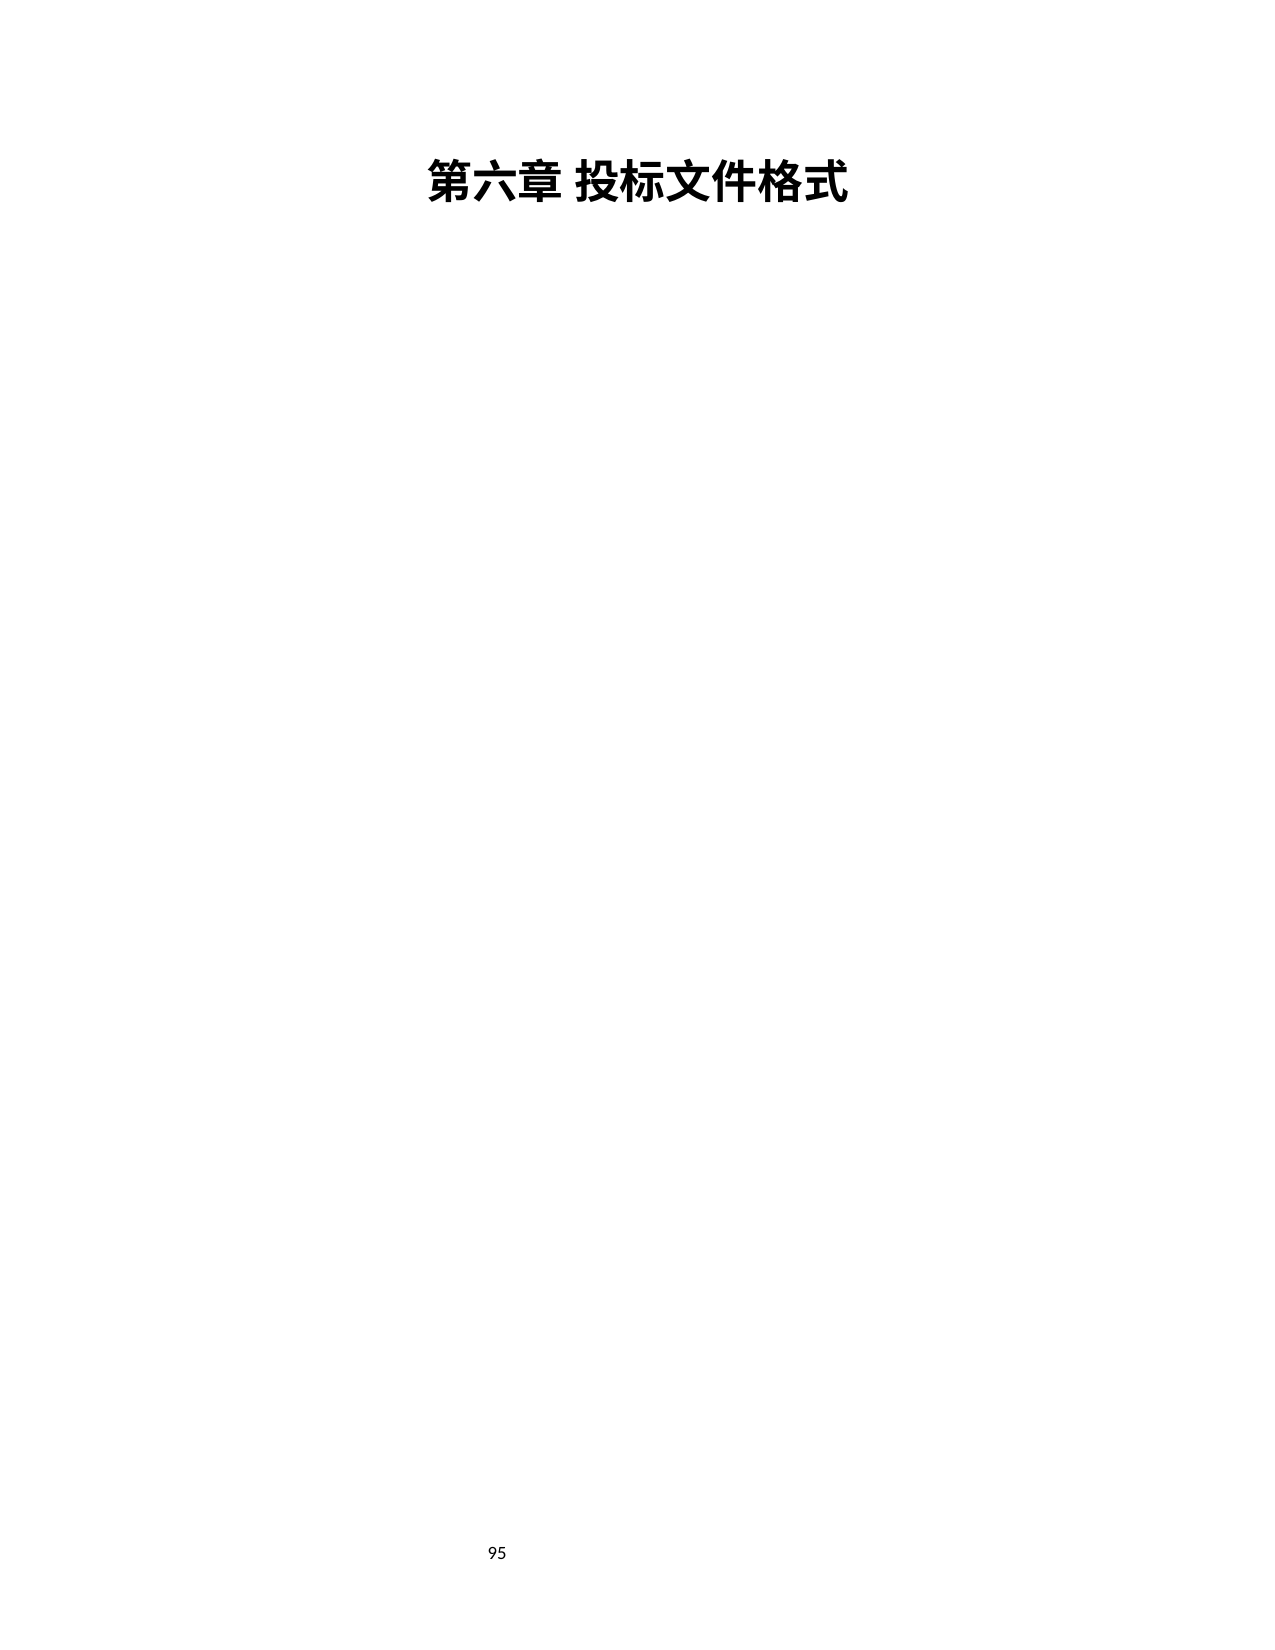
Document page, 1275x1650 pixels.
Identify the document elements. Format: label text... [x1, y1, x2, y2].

subtitle 第六章 投标文件格式 [118, 145, 1157, 212]
